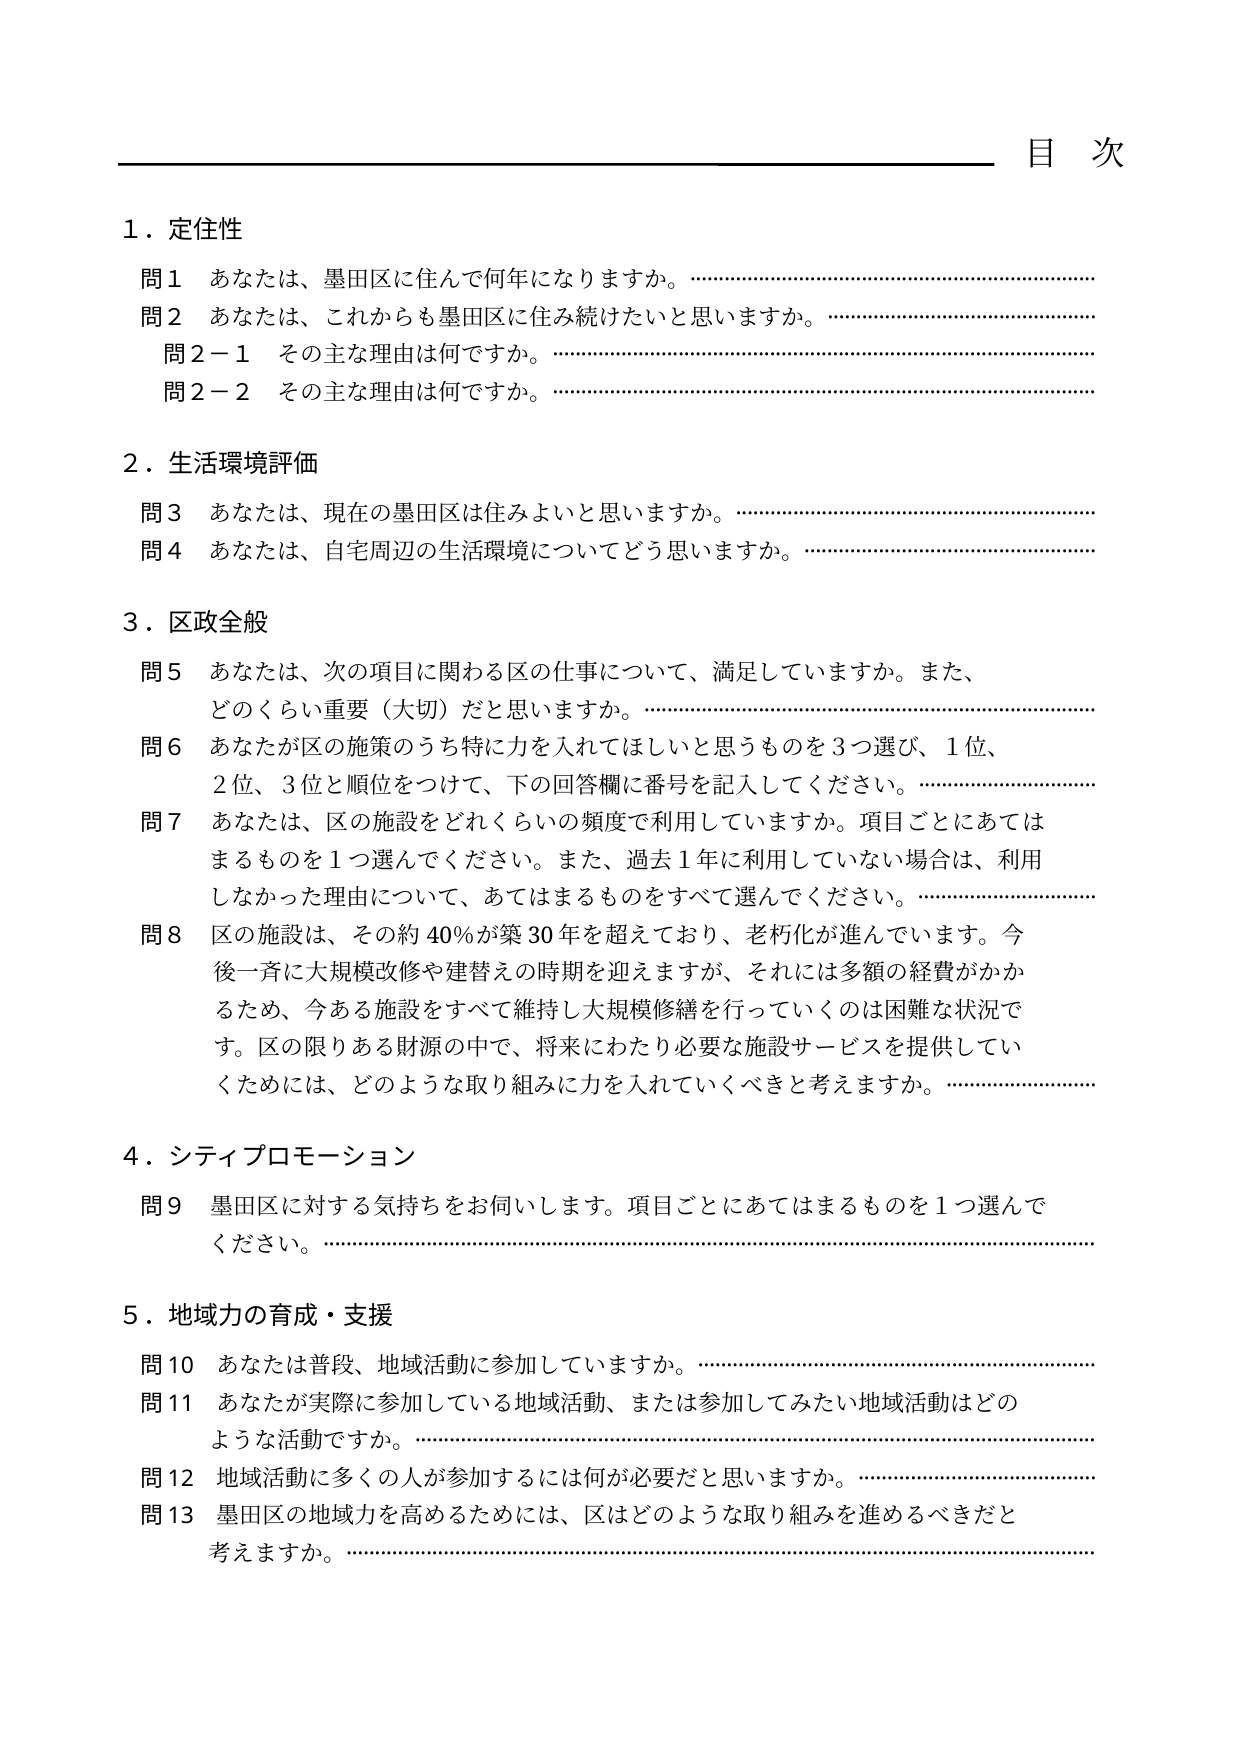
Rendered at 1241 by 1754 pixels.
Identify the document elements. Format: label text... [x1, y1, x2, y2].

text 問２－１ その主な理由は何ですか。 1 [140, 334, 1048, 371]
text 問６ あなたが区の施策のうち特に力を入れてほしいと思うものを３つ選び、１位、 ２位、３位と順位をつけて、下の回答欄に番号を記入してください。 5 [140, 727, 1048, 802]
text 問３ あなたは、現在の墨田区は住みよいと思いますか。 2 [140, 493, 1048, 531]
text 問７ あなたは、区の施設をどれくらいの頻度で利用していますか。項目ごとにあてはまるものを１つ選んでください。また、過去１年に利用していない場合は、利用しなかった理由について、あてはまるものをすべて選んでください。 6 [140, 802, 1048, 914]
text ５．地域力の育成・支援 [118, 1295, 1122, 1333]
text 問８ 区の施設は、その約40％が築30年を超えており、老朽化が進んでいます。今後一斉に大規模改修や建替えの時期を迎えますが、それには多額の経費がかかるため、今ある施設をすべて維持し大規模修繕を行っていくのは困難な状況です。区の限りある財源の中で、将来にわたり必要な施設サービスを提供していくためには、どのような取り組みに力を入れていくべきと考えますか。 8 [140, 914, 1026, 1102]
text 問２－２ その主な理由は何ですか。 1 [140, 371, 1048, 409]
text 問10 あなたは普段、地域活動に参加していますか。 8 [140, 1345, 1048, 1383]
text １．定住性 [118, 209, 1122, 246]
text 問11 あなたが実際に参加している地域活動、または参加してみたい地域活動はどの ような活動ですか。 9 [140, 1383, 1048, 1458]
text ２．生活環境評価 [118, 443, 1122, 481]
text 問９ 墨田区に対する気持ちをお伺いします。項目ごとにあてはまるものを１つ選んでください。 8 [140, 1186, 1048, 1261]
text ４．シティプロモーション [118, 1136, 1122, 1174]
text 問13 墨田区の地域力を高めるためには、区はどのような取り組みを進めるべきだと 考えますか。 9 [140, 1495, 1048, 1570]
text 問４ あなたは、自宅周辺の生活環境についてどう思いますか。 2 [140, 531, 1048, 568]
text 目 次 [118, 127, 1124, 175]
text ３．区政全般 [118, 602, 1122, 639]
text 問２ あなたは、これからも墨田区に住み続けたいと思いますか。 1 [140, 296, 1048, 334]
text 問12 地域活動に多くの人が参加するには何が必要だと思いますか。 9 [140, 1458, 1048, 1495]
text 問５ あなたは、次の項目に関わる区の仕事について、満足していますか。また、 どのくらい重要（大切）だと思いますか。 3 [140, 652, 1048, 727]
text 問１ あなたは、墨田区に住んで何年になりますか。 1 [140, 259, 1048, 296]
